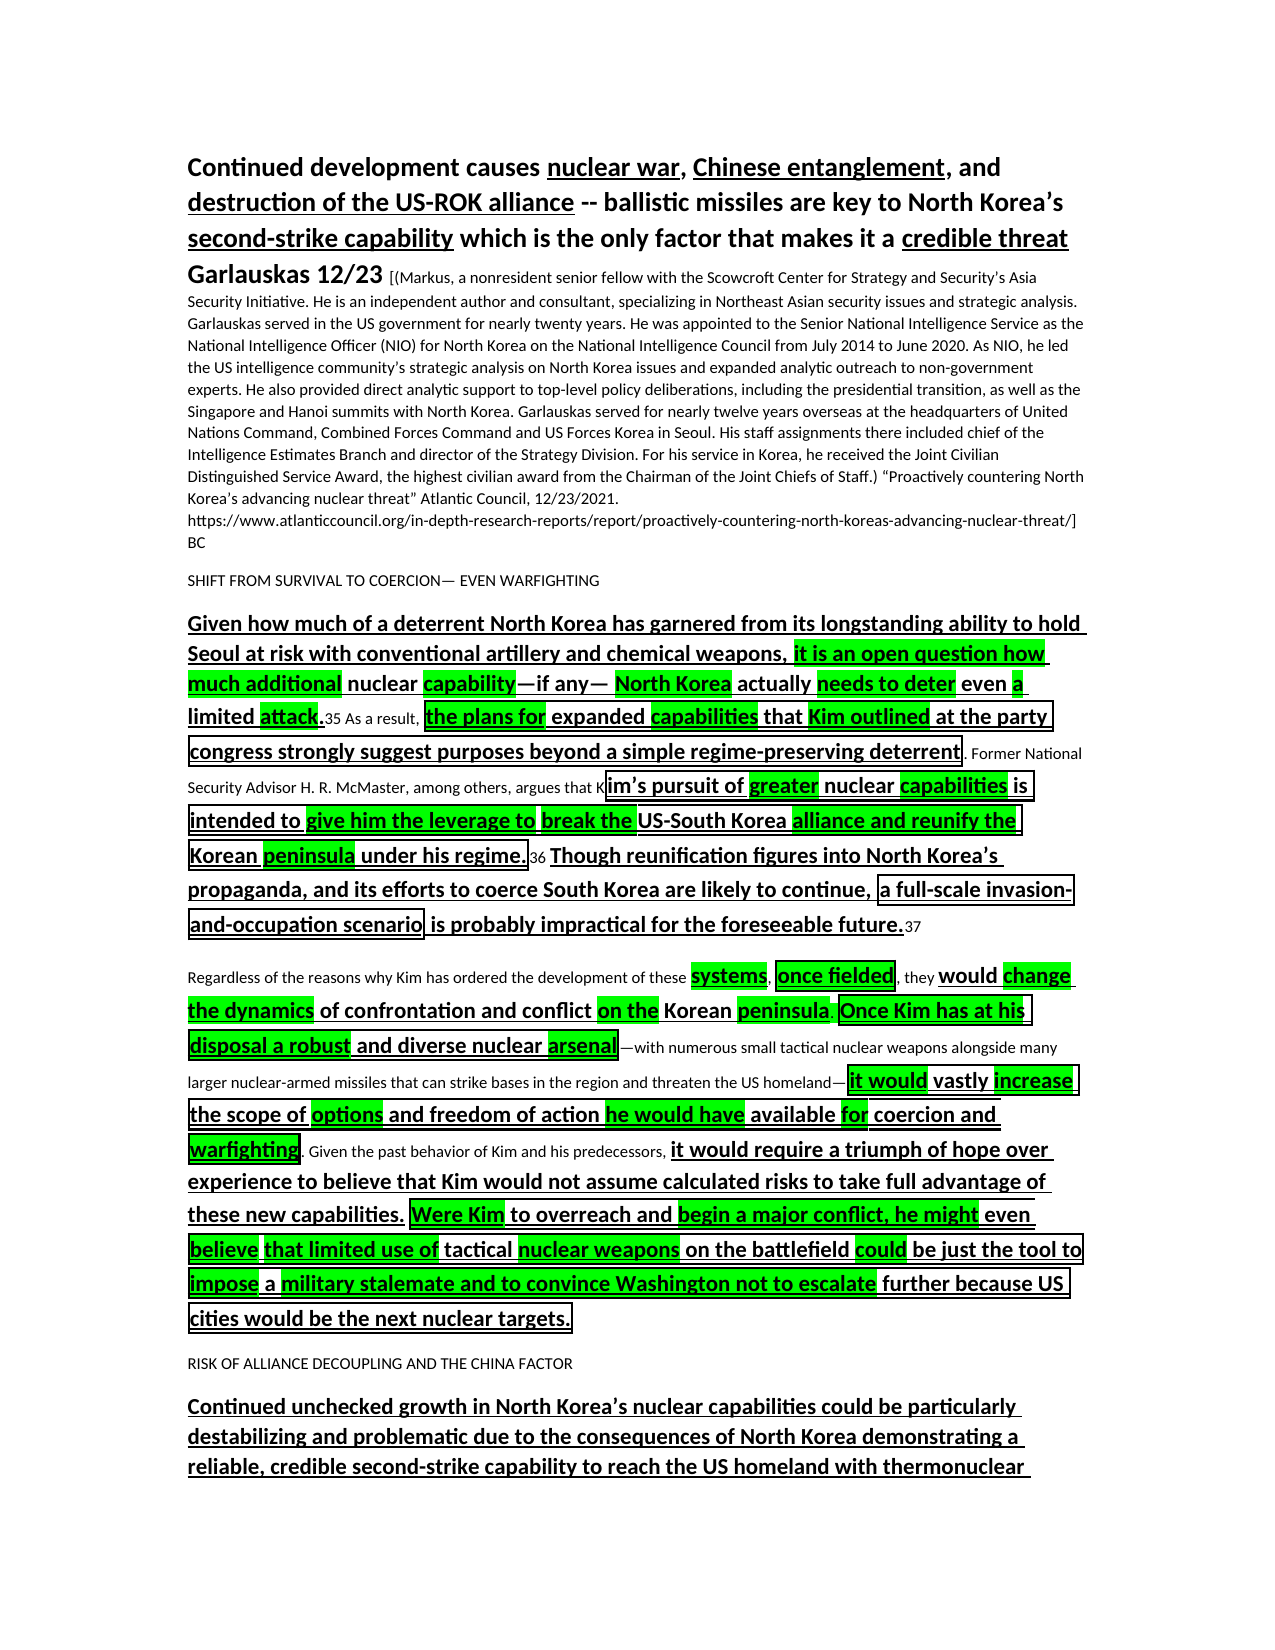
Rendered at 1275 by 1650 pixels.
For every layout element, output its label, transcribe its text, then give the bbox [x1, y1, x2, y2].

text SHIFT FROM SURVIVAL TO COERCION— EVEN WARFIGHTING [187, 571, 1087, 591]
subtitle Continued development causes nuclear war, Chinese entanglement, and destruction of the US-ROK alliance -- ballistic missiles are key to North Korea’s second-strike capability which is the only factor that makes it a credible threat [187, 150, 1087, 254]
text Given how much of a deterrent North Korea has garnered from its longstanding ability to hold Seoul at risk with conventional artillery and chemical weapons, it is an open question how much additional nuclear capability—if any— North Korea actually needs to deter even a limited attack.35 As a result, the plans for expanded capabilities that Kim outlined at the party congress strongly suggest purposes beyond a simple regime-preserving deterrent. Former National Security Advisor H. R. McMaster, among others, argues that Kim’s pursuit of greater nuclear capabilities is intended to give him the leverage to break the US-South Korea alliance and reunify the Korean peninsula under his regime.36 Though reunification figures into North Korea’s propaganda, and its efforts to coerce South Korea are likely to continue, a full-scale invasion-and-occupation scenario is probably impractical for the foreseeable future.37 [187, 634, 1087, 940]
text RISK OF ALLIANCE DECOUPLING AND THE CHINA FACTOR [187, 1353, 1087, 1374]
text Regardless of the reasons why Kim has ordered the development of these systems, once fielded, they would change the dynamics of confrontation and conflict on the Korean peninsula. Once Kim has at his disposal a robust and diverse nuclear arsenal—with numerous small tactical nuclear weapons alongside many larger nuclear-armed missiles that can strike bases in the region and threaten the US homeland—it would vastly increase the scope of options and freedom of action he would have available for coercion and warfighting. Given the past behavior of Kim and his predecessors, it would require a triumph of hope over experience to believe that Kim would not assume calculated risks to take full advantage of these new capabilities. Were Kim to overreach and begin a major conflict, he might even believe that limited use of tactical nuclear weapons on the battlefield could be just the tool to impose a military stalemate and to convince Washington not to escalate further because US cities would be the next nuclear targets. [187, 959, 1087, 1334]
text Garlauskas 12/23 [(Markus, a nonresident senior fellow with the Scowcroft Center for Strategy and Security’s Asia Security Initiative. He is an independent author and consultant, specializing in Northeast Asian security issues and strategic analysis. Garlauskas served in the US government for nearly twenty years. He was appointed to the Senior National Intelligence Service as the National Intelligence Officer (NIO) for North Korea on the National Intelligence Council from July 2014 to June 2020. As NIO, he led the US intelligence community’s strategic analysis on North Korea issues and expanded analytic outreach to non-government experts. He also provided direct analytic support to top-level policy deliberations, including the presidential transition, as well as the Singapore and Hanoi summits with North Korea. Garlauskas served for nearly twelve years overseas at the headquarters of United Nations Command, Combined Forces Command and US Forces Korea in Seoul. His staff assignments there included chief of the Intelligence Estimates Branch and director of the Strategy Division. For his service in Korea, he received the Joint Civilian Distinguished Service Award, the highest civilian award from the Chairman of the Joint Chiefs of Staff.) “Proactively countering North Korea’s advancing nuclear threat” Atlantic Council, 12/23/2021. https://www.atlanticcouncil.org/in-depth-research-reports/report/proactively-countering-north-koreas-advancing-nuclear-threat/] BC [187, 257, 1087, 552]
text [187, 1392, 1087, 1480]
